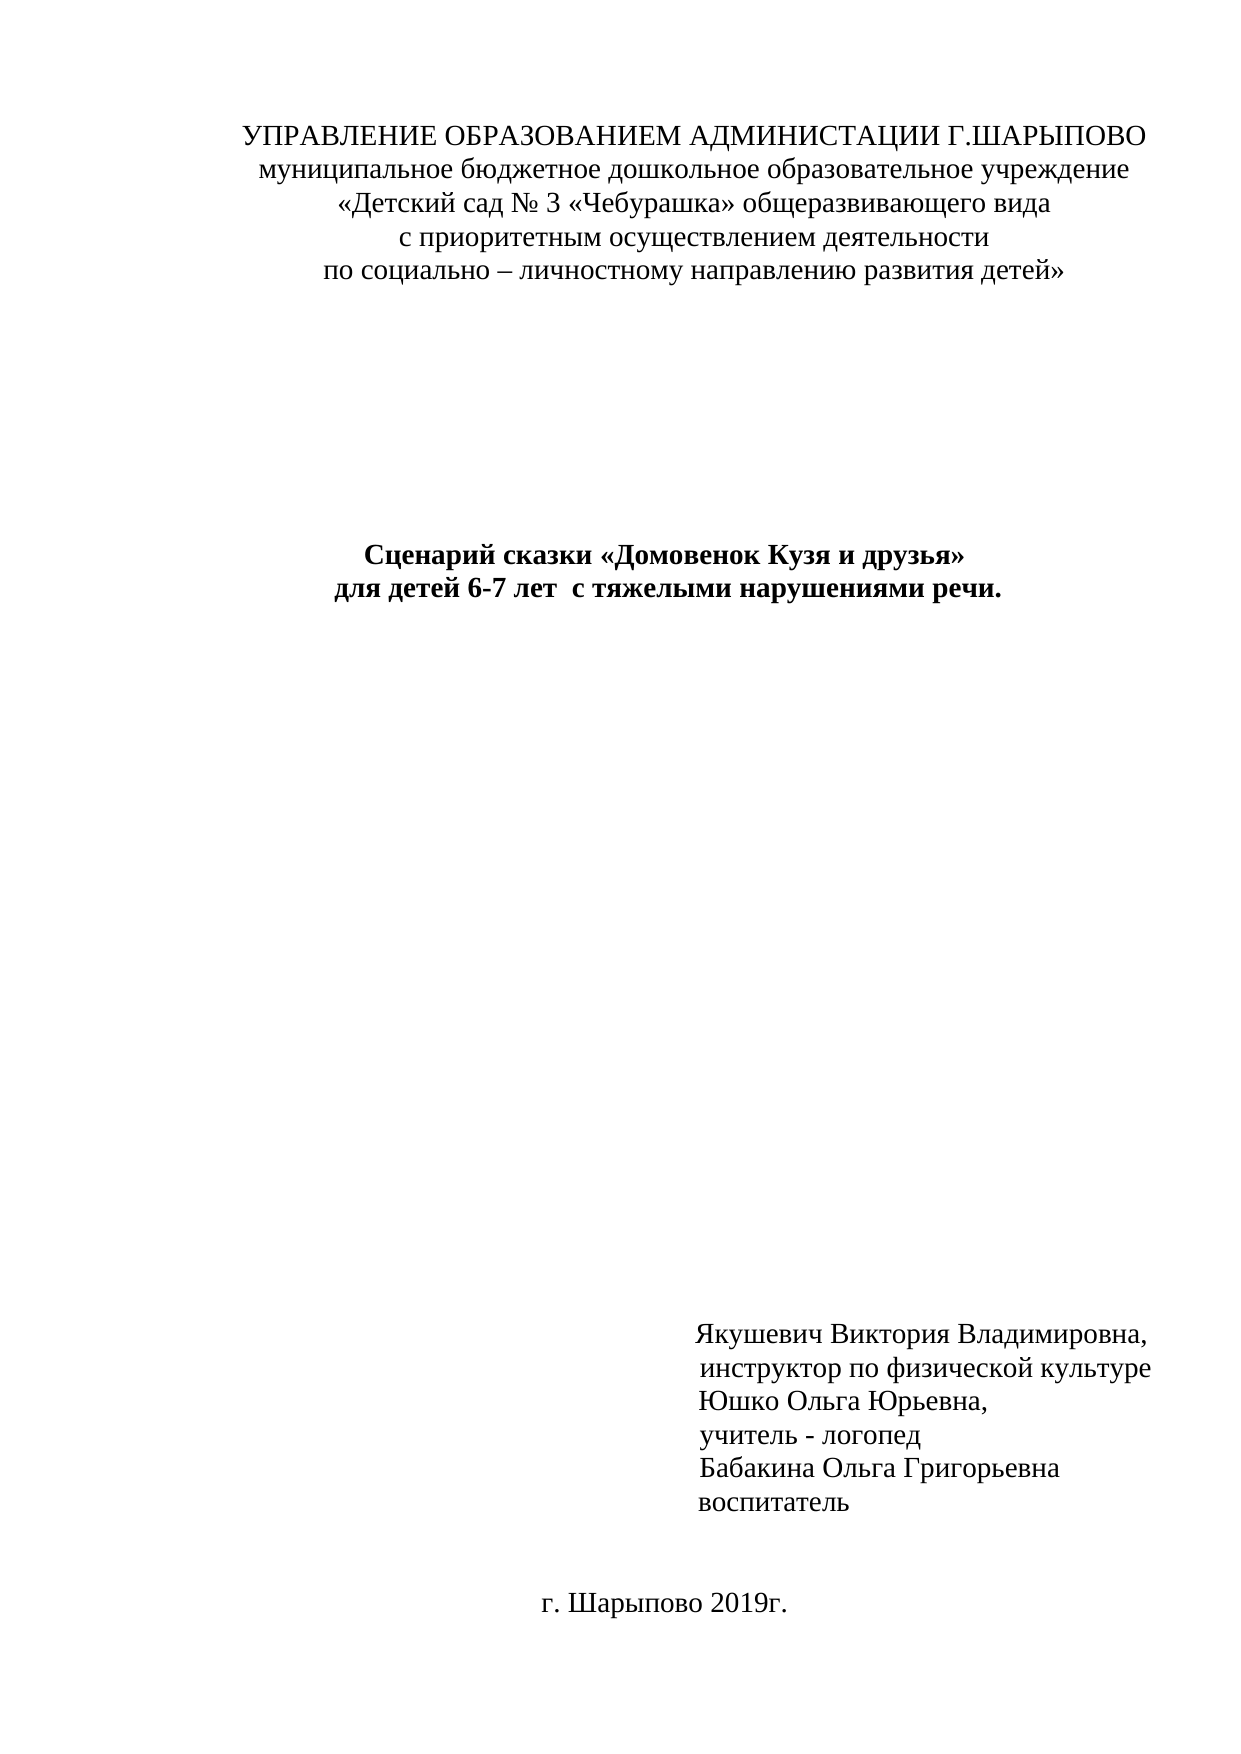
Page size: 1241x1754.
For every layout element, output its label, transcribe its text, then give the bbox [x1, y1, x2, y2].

text инструктор по физической культуре [177, 1350, 1152, 1383]
text учитель - логопед [177, 1417, 1152, 1451]
text для детей 6-7 лет с тяжелыми нарушениями речи. [177, 570, 1152, 604]
text по социально – личностному направлению развития детей» [222, 252, 1167, 286]
text г. Шарыпово 2019г. [177, 1585, 1152, 1618]
text УПРАВЛЕНИЕ ОБРАЗОВАНИЕМ АДМИНИСТАЦИИ Г.ШАРЫПОВО [222, 118, 1167, 152]
text «Детский сад № 3 «Чебурашка» общеразвивающего вида [222, 185, 1167, 219]
text Сценарий сказки «Домовенок Кузя и друзья» [177, 537, 1152, 570]
text Бабакина Ольга Григорьевна [177, 1451, 1152, 1484]
text муниципальное бюджетное дошкольное образовательное учреждение [222, 152, 1167, 185]
text воспитатель [177, 1484, 1152, 1518]
text с приоритетным осуществлением деятельности [222, 219, 1167, 252]
text Якушевич Виктория Владимировна, [177, 1316, 1152, 1350]
text Юшко Ольга Юрьевна, [177, 1383, 1152, 1417]
